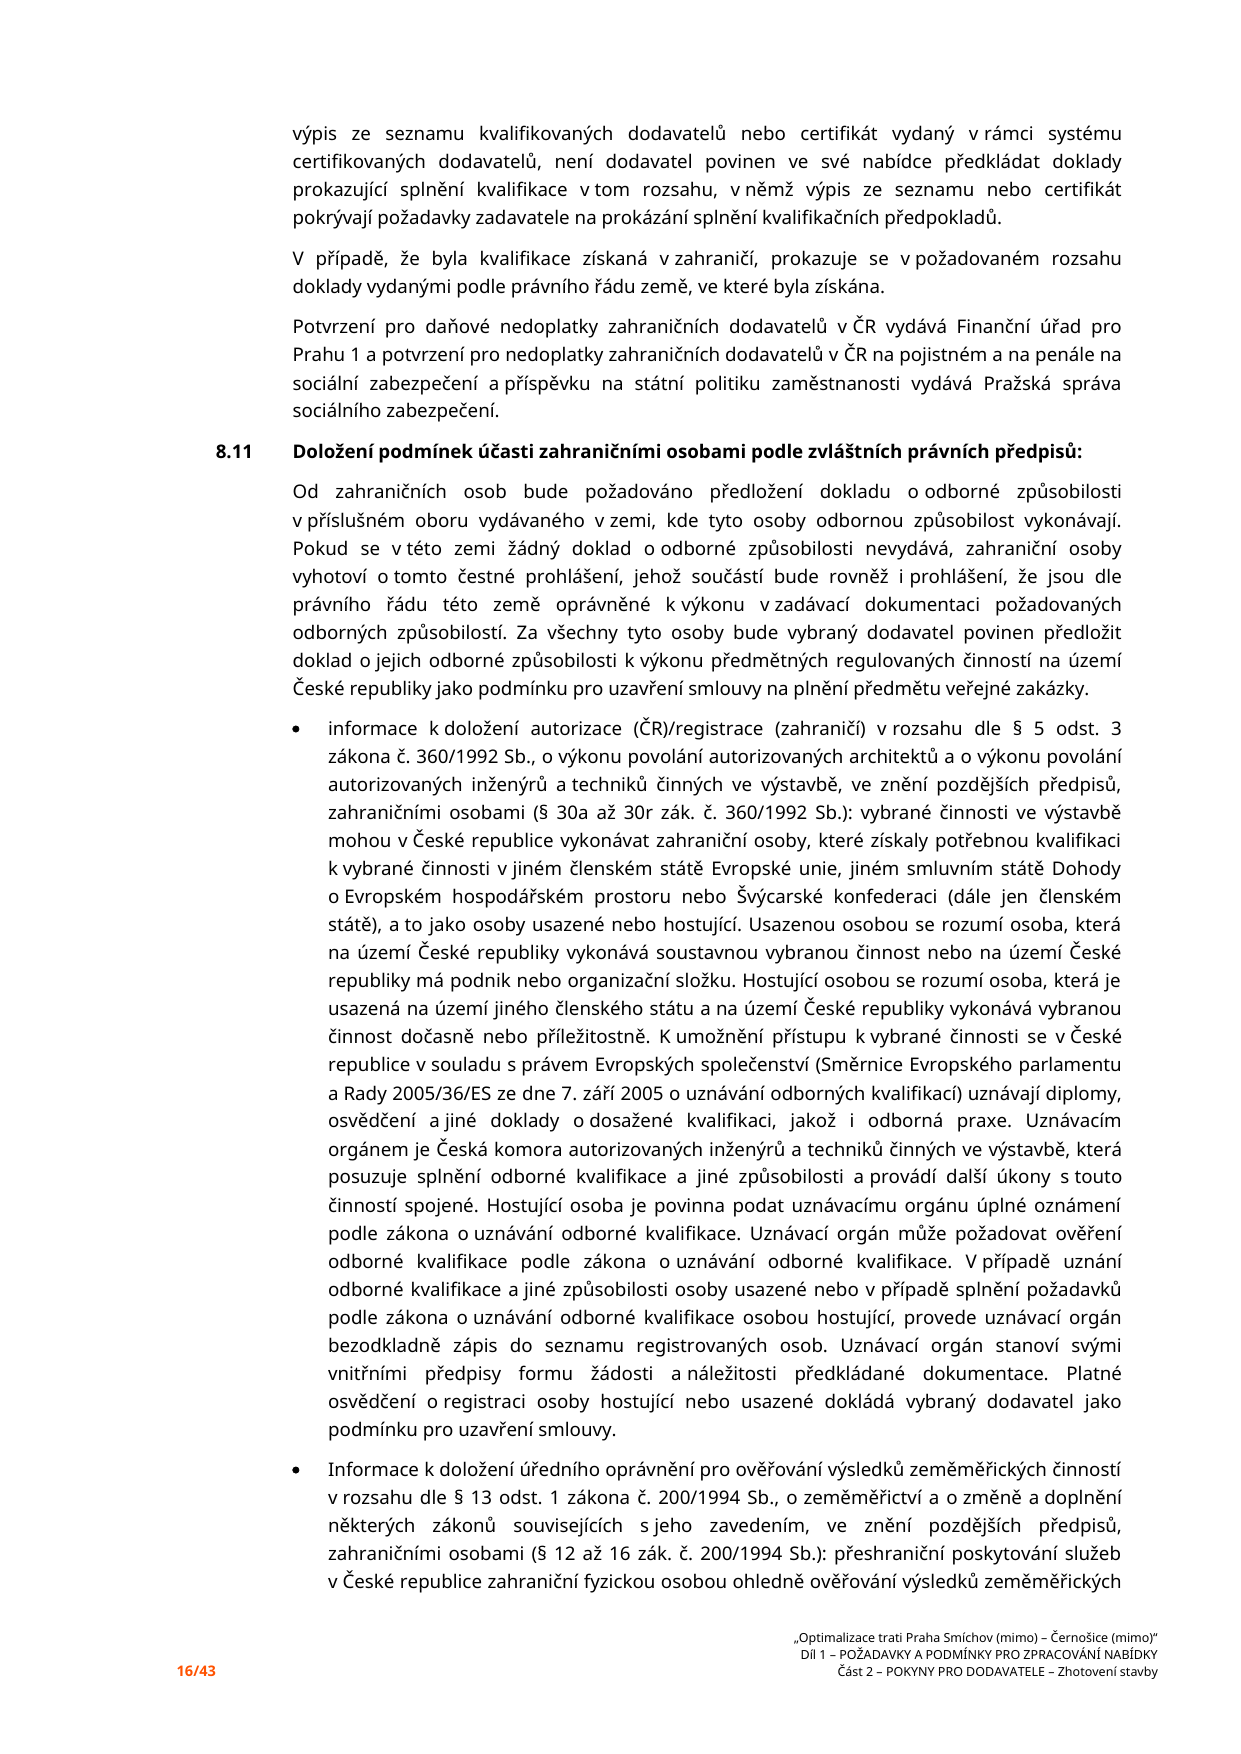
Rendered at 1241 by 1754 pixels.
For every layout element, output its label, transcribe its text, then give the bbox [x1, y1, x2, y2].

text Potvrzení pro daňové nedoplatky zahraničních dodavatelů v ČR vydává Finanční úřad pro Prahu 1 a potvrzení pro nedoplatky zahraničních dodavatelů v ČR na pojistném a na penále na sociální zabezpečení a příspěvku na státní politiku zaměstnanosti vydává Pražská správa sociálního zabezpečení. [292, 314, 1122, 423]
text Od zahraničních osob bude požadováno předložení dokladu o odborné způsobilosti v příslušném oboru vydávaného v zemi, kde tyto osoby odbornou způsobilost vykonávají. Pokud se v této zemi žádný doklad o odborné způsobilosti nevydává, zahraniční osoby vyhotoví o tomto čestné prohlášení, jehož součástí bude rovněž i prohlášení, že jsou dle právního řádu této země oprávněné k výkonu v zadávací dokumentaci požadovaných odborných způsobilostí. Za všechny tyto osoby bude vybraný dodavatel povinen předložit doklad o jejich odborné způsobilosti k výkonu předmětných regulovaných činností na území České republiky jako podmínku pro uzavření smlouvy na plnění předmětu veřejné zakázky. [292, 479, 1122, 701]
text informace k doložení autorizace (ČR)/registrace (zahraničí) v rozsahu dle § 5 odst. 3 zákona č. 360/1992 Sb., o výkonu povolání autorizovaných architektů a o výkonu povolání autorizovaných inženýrů a techniků činných ve výstavbě, ve znění pozdějších předpisů, zahraničními osobami (§ 30a až 30r zák. č. 360/1992 Sb.): vybrané činnosti ve výstavbě mohou v České republice vykonávat zahraniční osoby, které získaly potřebnou kvalifikaci k vybrané činnosti v jiném členském státě Evropské unie, jiném smluvním státě Dohody o Evropském hospodářském prostoru nebo Švýcarské konfederaci (dále jen členském státě), a to jako osoby usazené nebo hostující. Usazenou osobou se rozumí osoba, která na území České republiky vykonává soustavnou vybranou činnost nebo na území České republiky má podnik nebo organizační složku. Hostující osobou se rozumí osoba, která je usazená na území jiného členského státu a na území České republiky vykonává vybranou činnost dočasně nebo příležitostně. K umožnění přístupu k vybrané činnosti se v České republice v souladu s právem Evropských společenství (Směrnice Evropského parlamentu a Rady 2005/36/ES ze dne 7. září 2005 o uznávání odborných kvalifikací) uznávají diplomy, osvědčení a jiné doklady o dosažené kvalifikaci, jakož i odborná praxe. Uznávacím orgánem je Česká komora autorizovaných inženýrů a techniků činných ve výstavbě, která posuzuje splnění odborné kvalifikace a jiné způsobilosti a provádí další úkony s touto činností spojené. Hostující osoba je povinna podat uznávacímu orgánu úplné oznámení podle zákona o uznávání odborné kvalifikace. Uznávací orgán může požadovat ověření odborné kvalifikace podle zákona o uznávání odborné kvalifikace. V případě uznání odborné kvalifikace a jiné způsobilosti osoby usazené nebo v případě splnění požadavků podle zákona o uznávání odborné kvalifikace osobou hostující, provede uznávací orgán bezodkladně zápis do seznamu registrovaných osob. Uznávací orgán stanoví svými vnitřními předpisy formu žádosti a náležitosti předkládané dokumentace. Platné osvědčení o registraci osoby hostující nebo usazené dokládá vybraný dodavatel jako podmínku pro uzavření smlouvy. [292, 716, 1122, 1442]
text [292, 121, 1122, 230]
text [292, 1457, 1122, 1594]
text Doložení podmínek účasti zahraničními osobami podle zvláštních právních předpisů: [216, 438, 1122, 464]
text V případě, že byla kvalifikace získaná v zahraničí, prokazuje se v požadovaném rozsahu doklady vydanými podle právního řádu země, ve které byla získána. [292, 245, 1122, 299]
